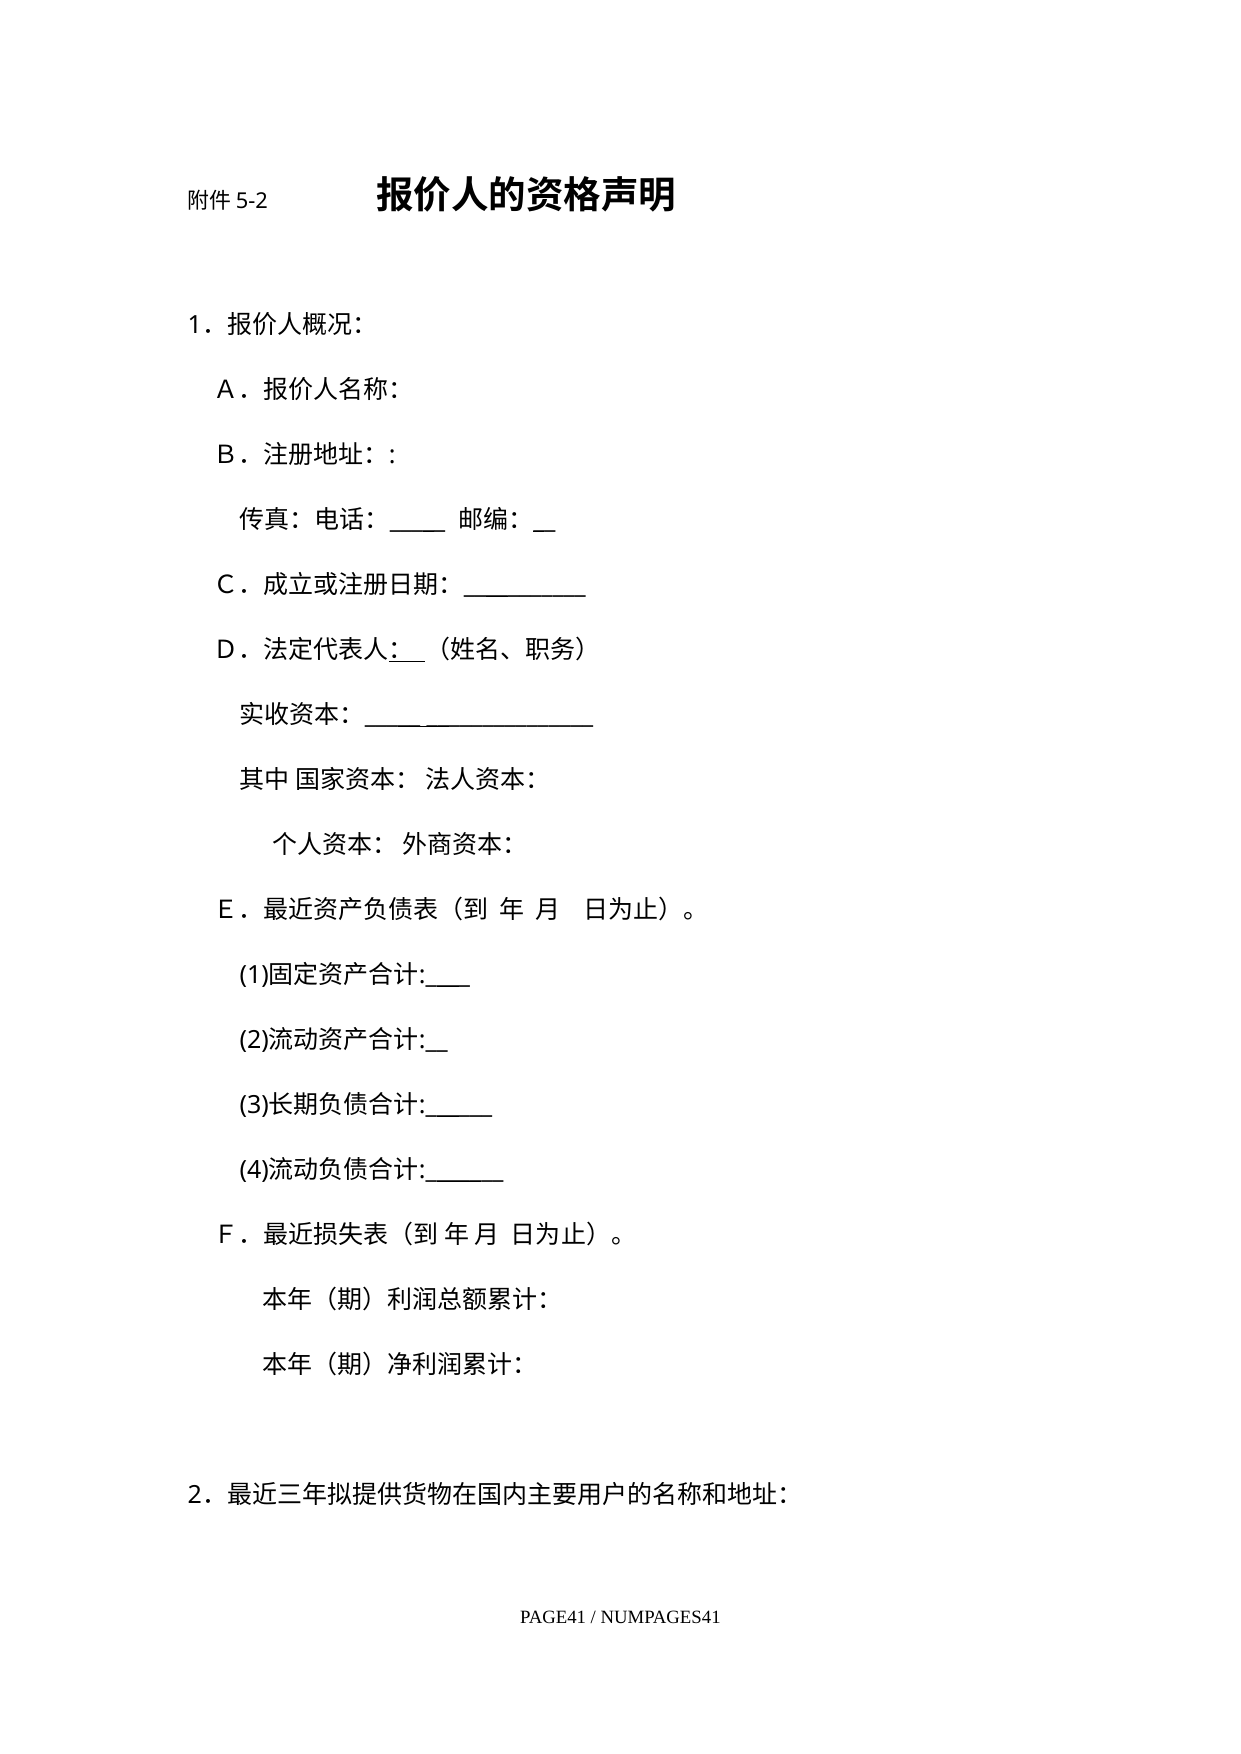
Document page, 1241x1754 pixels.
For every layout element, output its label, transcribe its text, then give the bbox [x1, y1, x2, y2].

text 实收资本：_____ _______________ [187, 680, 1053, 745]
text Ｂ．注册地址：: [187, 420, 1053, 485]
text 其中 国家资本： 法人资本： [187, 745, 1053, 810]
text Ｃ．成立或注册日期：___________ [187, 550, 1053, 615]
text Ｆ．最近损失表（到 年 月 日为止）。 [187, 1200, 1053, 1265]
text 附件5-2 报价人的资格声明 [187, 160, 1053, 225]
text (1)固定资产合计:____ [187, 940, 1053, 1005]
text 2．最近三年拟提供货物在国内主要用户的名称和地址： [187, 1460, 1053, 1525]
text 传真：电话：_____ 邮编：__ [187, 485, 1053, 550]
text (2)流动资产合计:__ [187, 1005, 1053, 1070]
text 本年（期）净利润累计： [187, 1330, 1053, 1395]
text 1．报价人概况： [187, 290, 1053, 355]
text Ｅ．最近资产负债表（到 年 月 日为止）。 [187, 875, 1053, 940]
text Ｄ．法定代表人： （姓名、职务） [187, 615, 1053, 680]
text Ａ．报价人名称： [187, 355, 1053, 420]
text (4)流动负债合计:_______ [187, 1135, 1053, 1200]
text 本年（期）利润总额累计： [187, 1265, 1053, 1330]
text 个人资本： 外商资本： [187, 810, 1053, 875]
text (3)长期负债合计:______ [187, 1070, 1053, 1135]
